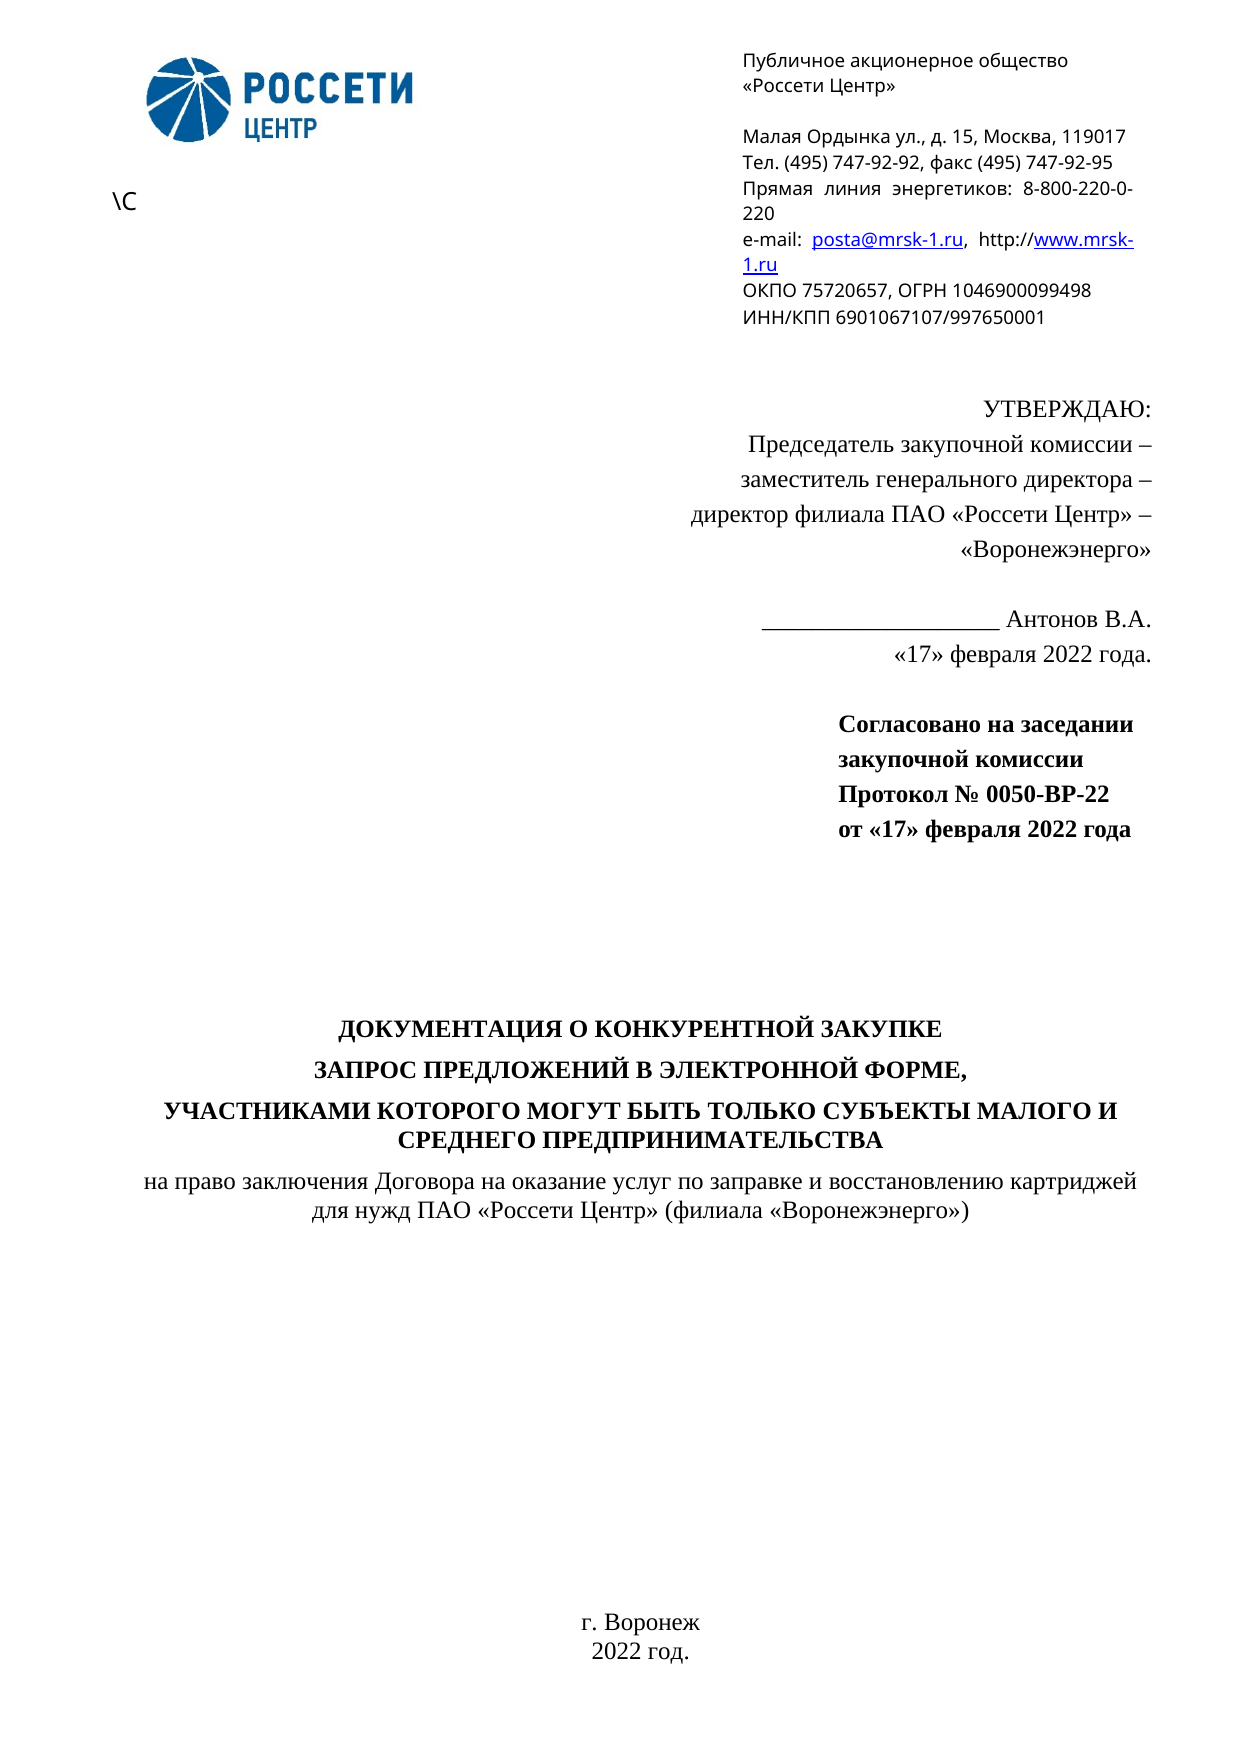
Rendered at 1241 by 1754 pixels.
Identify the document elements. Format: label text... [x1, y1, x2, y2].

text УТВЕРЖДАЮ: [720, 394, 1151, 422]
table_header \С [141, 47, 731, 336]
text на право заключения Договора на оказание услуг по заправке и восстановлению картриджей для нужд ПАО «Россети Центр» (филиала «Воронежэнерго») [129, 1166, 1151, 1224]
text Согласовано на заседании [838, 709, 1151, 737]
text ___________________ Антонов В.А. [129, 604, 1151, 632]
text директор филиала ПАО «Россети Центр» – [129, 499, 1151, 527]
text ЗАПРОС ПРЕДЛОЖЕНИЙ В ЭЛЕКТРОННОЙ ФОРМЕ, [129, 1055, 1151, 1084]
text «Воронежэнерго» [129, 534, 1151, 562]
text г. Воронеж 2022 год. [129, 1607, 1151, 1665]
text Председатель закупочной комиссии – [129, 429, 1151, 457]
text Протокол № 0050-ВР-22 [838, 779, 1151, 807]
text закупочной комиссии [838, 744, 1151, 772]
text заместитель генерального директора – [129, 464, 1151, 492]
table_header Публичное акционерное общество «Россети Центр» Малая Ордынка ул., д. 15, Москва, 119017 Тел. (495) 747-92-92, факс (495) 747-92-95 Прямая линия энергетиков: 8-800-220-0-220 e-mail: posta@mrsk-1.ru, http://www.mrsk-1.ru ОКПО 75720657, ОГРН 1046900099498 ИНН/КПП 6901067107/997650001 [731, 47, 1145, 336]
text ДОКУМЕНТАЦИЯ О КОНКУРЕНТНОЙ ЗАКУПКЕ [129, 1014, 1151, 1042]
text от «17» февраля 2022 года [838, 814, 1151, 842]
text УЧАСТНИКАМИ КОТОРОГО МОГУТ БЫТЬ ТОЛЬКО СУБЪЕКТЫ МАЛОГО И СРЕДНЕГО ПРЕДПРИНИМАТЕЛЬСТВА [129, 1096, 1151, 1154]
text «17» февраля 2022 года. [129, 639, 1151, 667]
